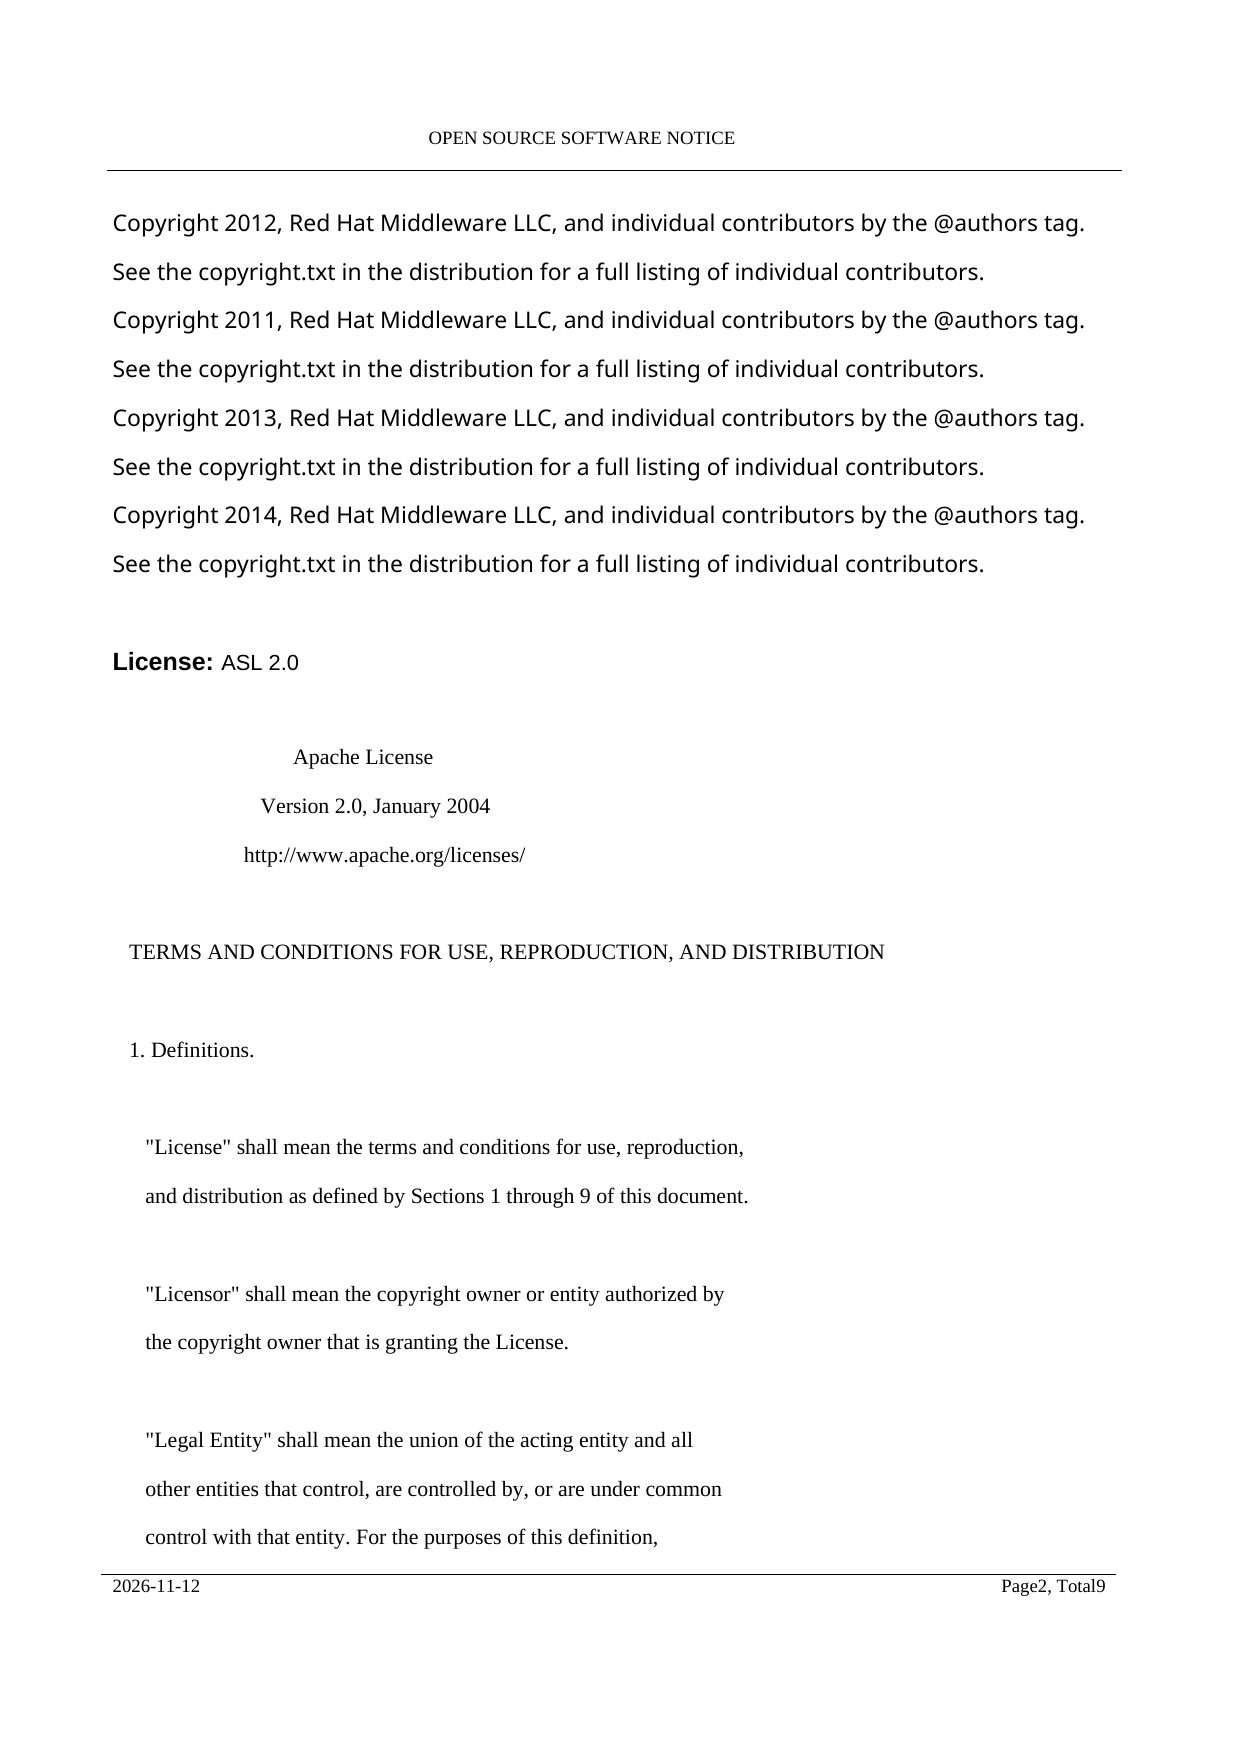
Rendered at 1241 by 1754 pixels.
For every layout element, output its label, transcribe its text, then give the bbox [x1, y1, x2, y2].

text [112, 206, 1128, 629]
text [112, 692, 1128, 1553]
text License: ASL 2.0 [112, 645, 1128, 678]
